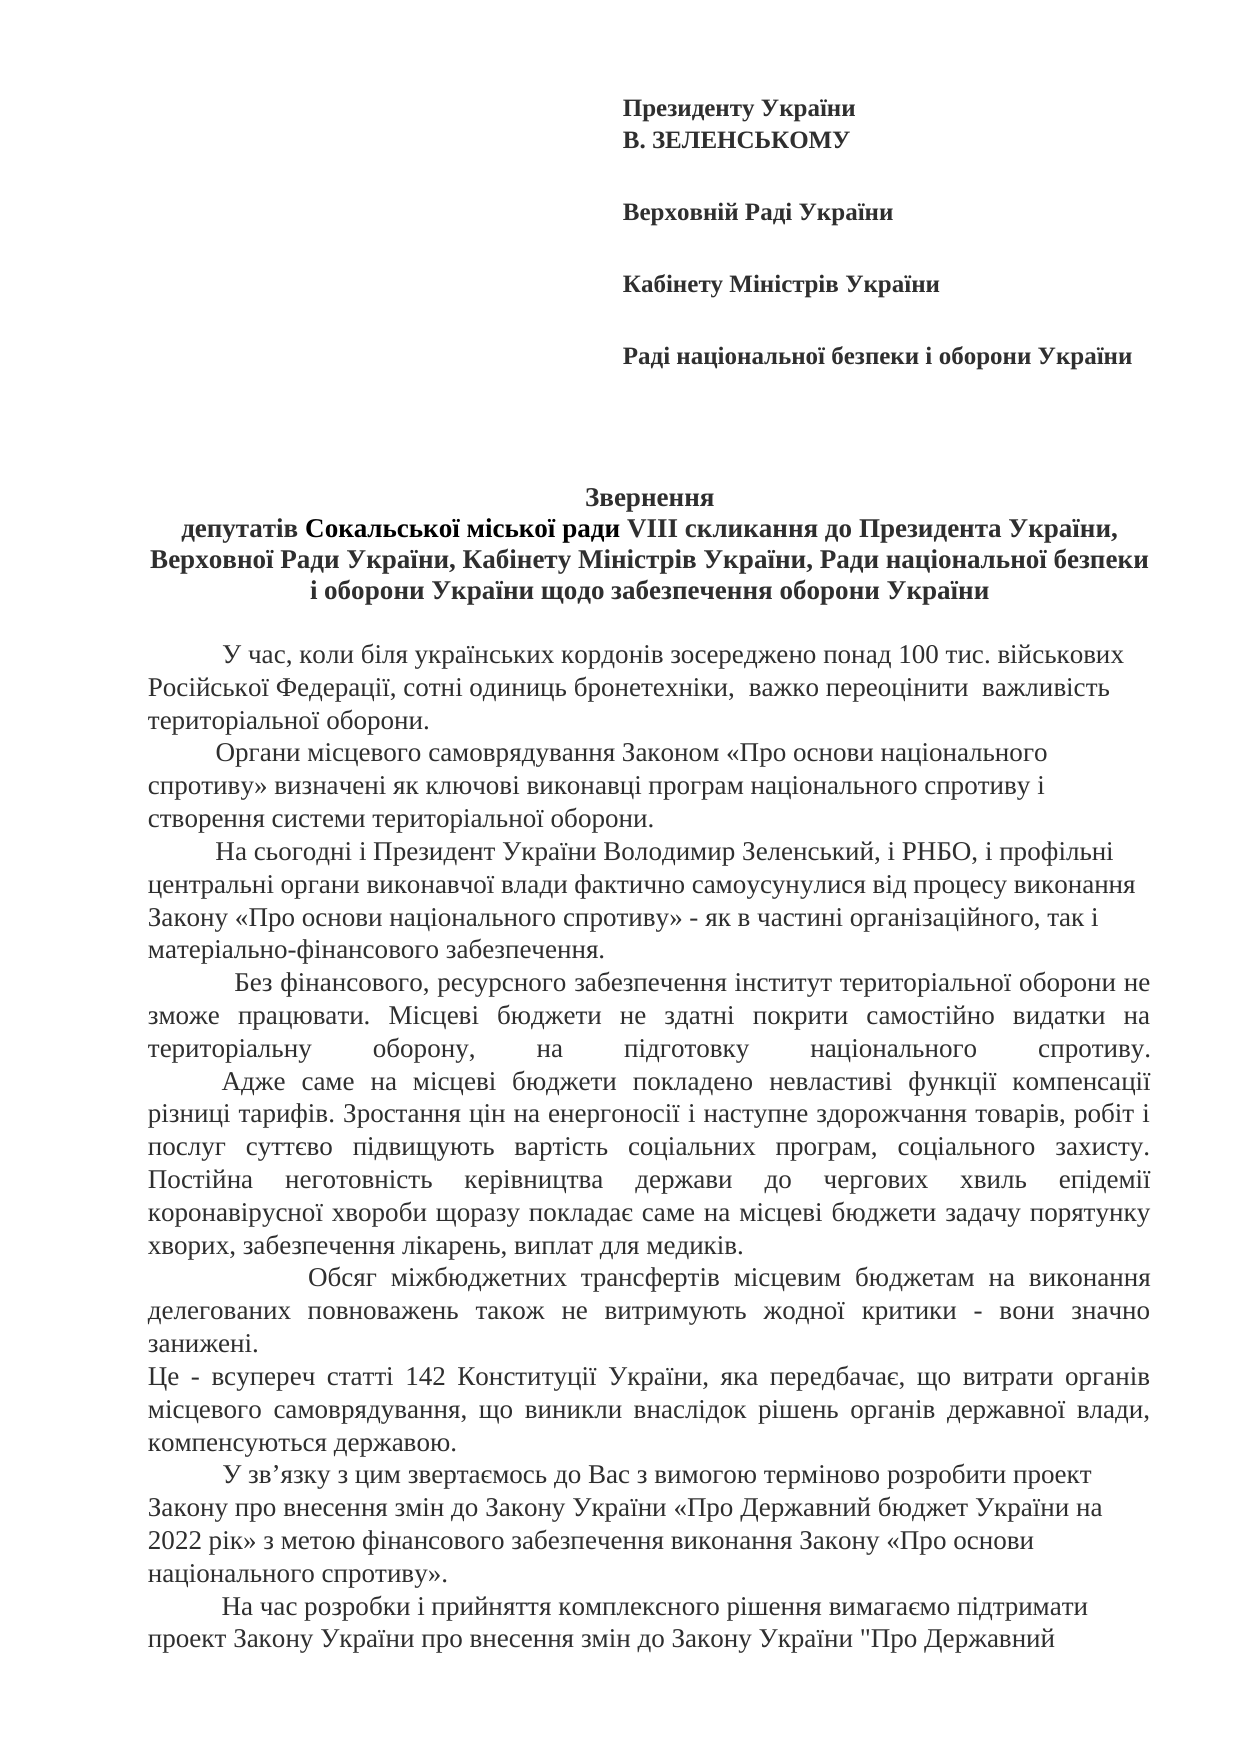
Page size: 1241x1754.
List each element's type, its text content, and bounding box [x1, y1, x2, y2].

text У час, коли біля українських кордонів зосереджено понад 100 тис. військових Російської Федерації, сотні одиниць бронетехніки, важко переоцінити важливість територіальної оборони. Органи місцевого самоврядування Законом «Про основи національного спротиву» визначені як ключові виконавці програм національного спротиву і створення системи територіальної оборони. На сьогодні і Президент України Володимир Зеленський, і РНБО, і профільні центральні органи виконавчої влади фактично самоусунулися від процесу виконання Закону «Про основи національного спротиву» - як в частині організаційного, так і матеріально-фінансового забезпечення. [148, 636, 1152, 964]
text Без фінансового, ресурсного забезпечення інститут територіальної оборони не зможе працювати. Місцеві бюджети не здатні покрити самостійно видатки на територіальну оборону, на підготовку національного спротиву. Адже саме на місцеві бюджети покладено невластиві функції компенсації різниці тарифів. Зростання цін на енергоносії і наступне здорожчання товарів, робіт і послуг суттєво підвищують вартість соціальних програм, соціального захисту. Постійна неготовність керівництва держави до чергових хвиль епідемії коронавірусної хвороби щоразу покладає саме на місцеві бюджети задачу порятунку хворих, забезпечення лікарень, виплат для медиків. [148, 964, 1152, 1260]
text Президенту України В. ЗЕЛЕНСЬКОМУ [148, 88, 1152, 154]
text депутатів Сокальської міської ради VIII скликання до Президента України, Верховної Ради України, Кабінету Міністрів України, Ради національної безпеки і оборони України щодо забезпечення оборони України [148, 512, 1152, 605]
text Раді національної безпеки і оборони України [148, 337, 1152, 370]
text Обсяг міжбюджетних трансфертів місцевим бюджетам на виконання делегованих повноважень також не витримують жодної критики - вони значно занижені. Це - всупереч статті 142 Конституції України, яка передбачає, що витрати органів місцевого самоврядування, що виникли внаслідок рішень органів державної влади, компенсуються державою. [148, 1260, 1152, 1457]
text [148, 1457, 1152, 1654]
text Кабінету Міністрів України [148, 265, 1152, 298]
text Звернення [148, 481, 1152, 512]
text Верховній Раді України [148, 193, 1152, 226]
